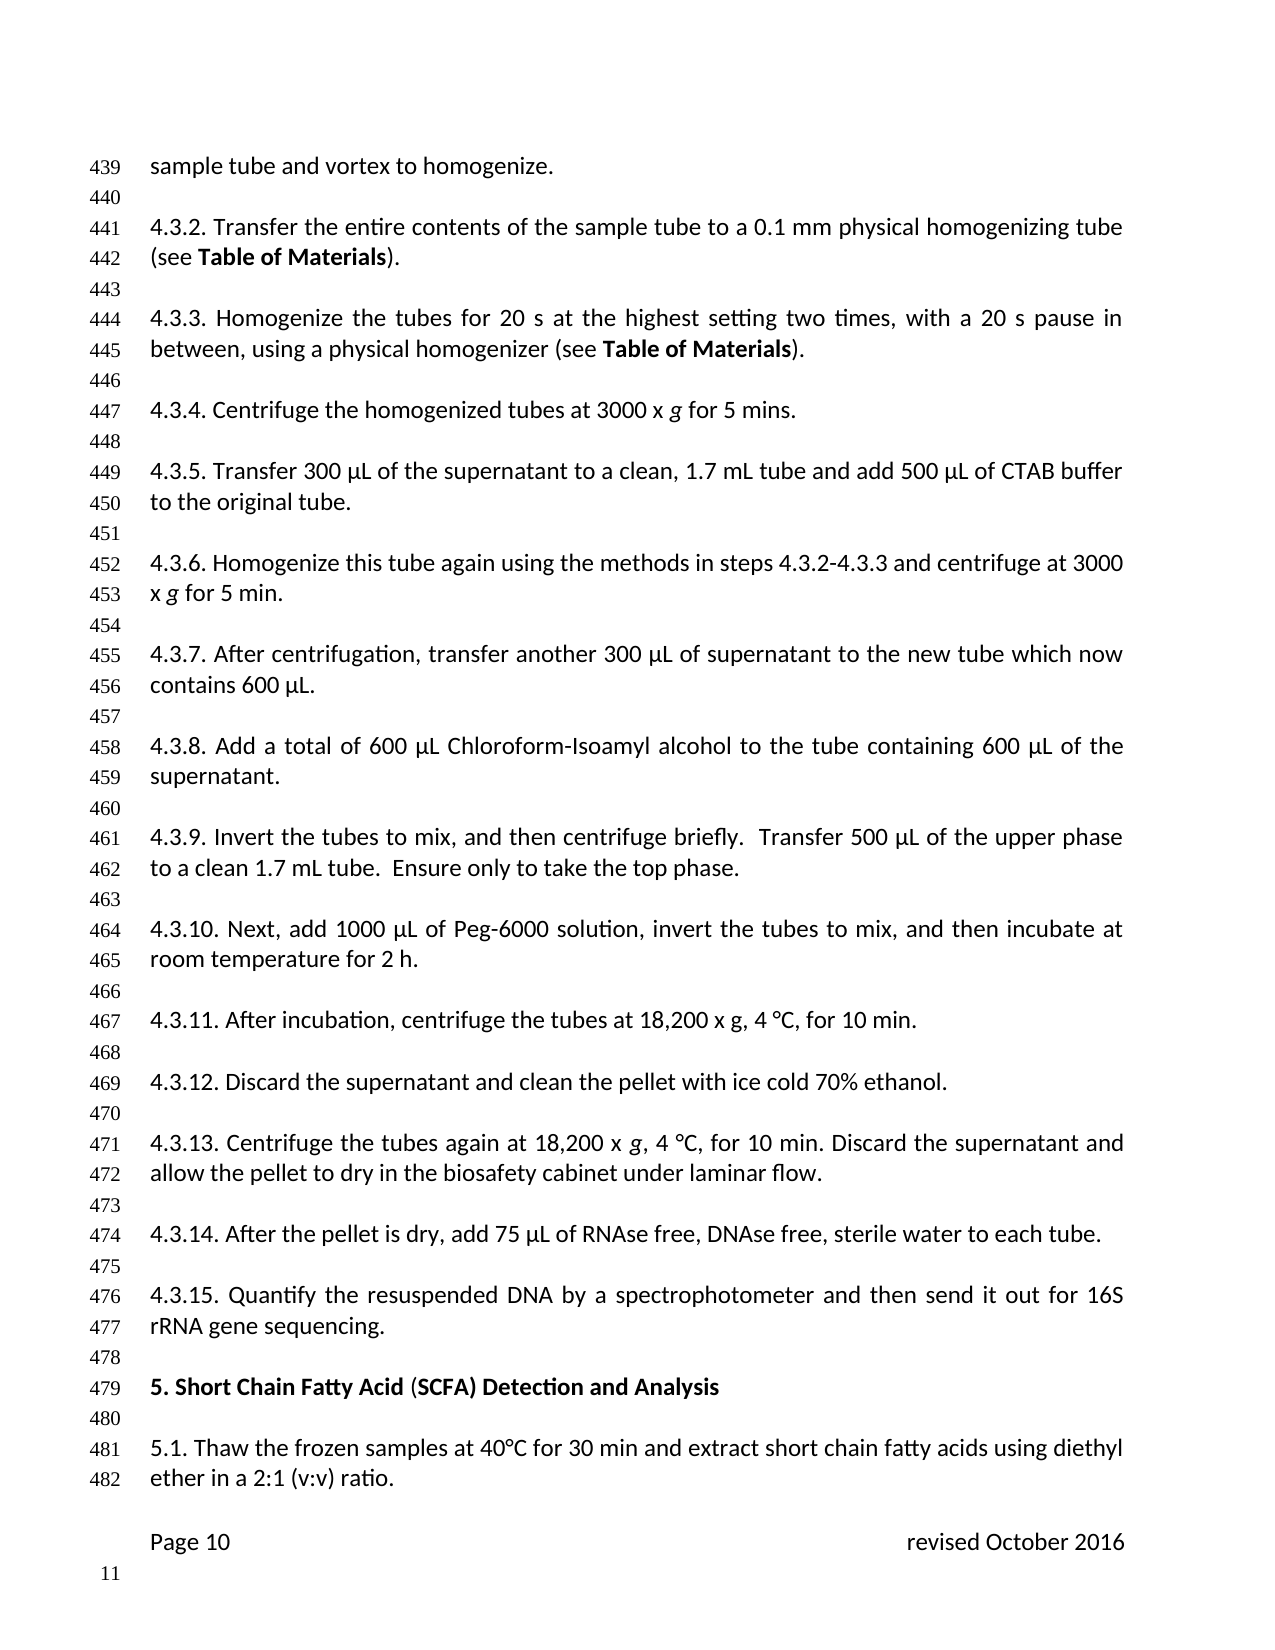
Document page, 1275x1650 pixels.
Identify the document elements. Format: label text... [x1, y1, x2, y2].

list 4.3.3. Homogenize the tubes for 20 s at the highest setting two times, with a 20 s pause in between, using a physical homogenizer (see Table of Materials). [150, 303, 1125, 364]
list 4.3.10. Next, add 1000 μL of Peg-6000 solution, invert the tubes to mix, and then incubate at room temperature for 2 h. [150, 913, 1125, 974]
list 4.3.13. Centrifuge the tubes again at 18,200 x g, 4 °C, for 10 min. Discard the supernatant and allow the pellet to dry in the biosafety cabinet under laminar flow. [150, 1127, 1125, 1188]
list 4.3.7. After centrifugation, transfer another 300 μL of supernatant to the new tube which now contains 600 μL. [150, 638, 1125, 699]
list 4.3.14. After the pellet is dry, add 75 μL of RNAse free, DNAse free, sterile water to each tube. [150, 1218, 1125, 1249]
list 4.3.5. Transfer 300 μL of the supernatant to a clean, 1.7 mL tube and add 500 μL of CTAB buffer to the original tube. [150, 455, 1125, 516]
text 5. Short Chain Fatty Acid (SCFA) Detection and Analysis [150, 1371, 1125, 1401]
list 4.3.8. Add a total of 600 μL Chloroform-Isoamyl alcohol to the tube containing 600 μL of the supernatant. [150, 730, 1125, 791]
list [150, 150, 1125, 181]
list 4.3.15. Quantify the resuspended DNA by a spectrophotometer and then send it out for 16S rRNA gene sequencing. [150, 1279, 1125, 1340]
list 4.3.2. Transfer the entire contents of the sample tube to a 0.1 mm physical homogenizing tube (see Table of Materials). [150, 211, 1125, 272]
list 4.3.12. Discard the supernatant and clean the pellet with ice cold 70% ethanol. [150, 1066, 1125, 1096]
list 5.1. Thaw the frozen samples at 40°C for 30 min and extract short chain fatty acids using diethyl ether in a 2:1 (v:v) ratio. [150, 1432, 1125, 1493]
list 4.3.6. Homogenize this tube again using the methods in steps 4.3.2-4.3.3 and centrifuge at 3000 x g for 5 min. [150, 547, 1125, 608]
list 4.3.9. Invert the tubes to mix, and then centrifuge briefly. Transfer 500 μL of the upper phase to a clean 1.7 mL tube. Ensure only to take the top phase. [150, 821, 1125, 882]
list 4.3.4. Centrifuge the homogenized tubes at 3000 x g for 5 mins. [150, 394, 1125, 425]
list 4.3.11. After incubation, centrifuge the tubes at 18,200 x g, 4 °C, for 10 min. [150, 1004, 1125, 1035]
